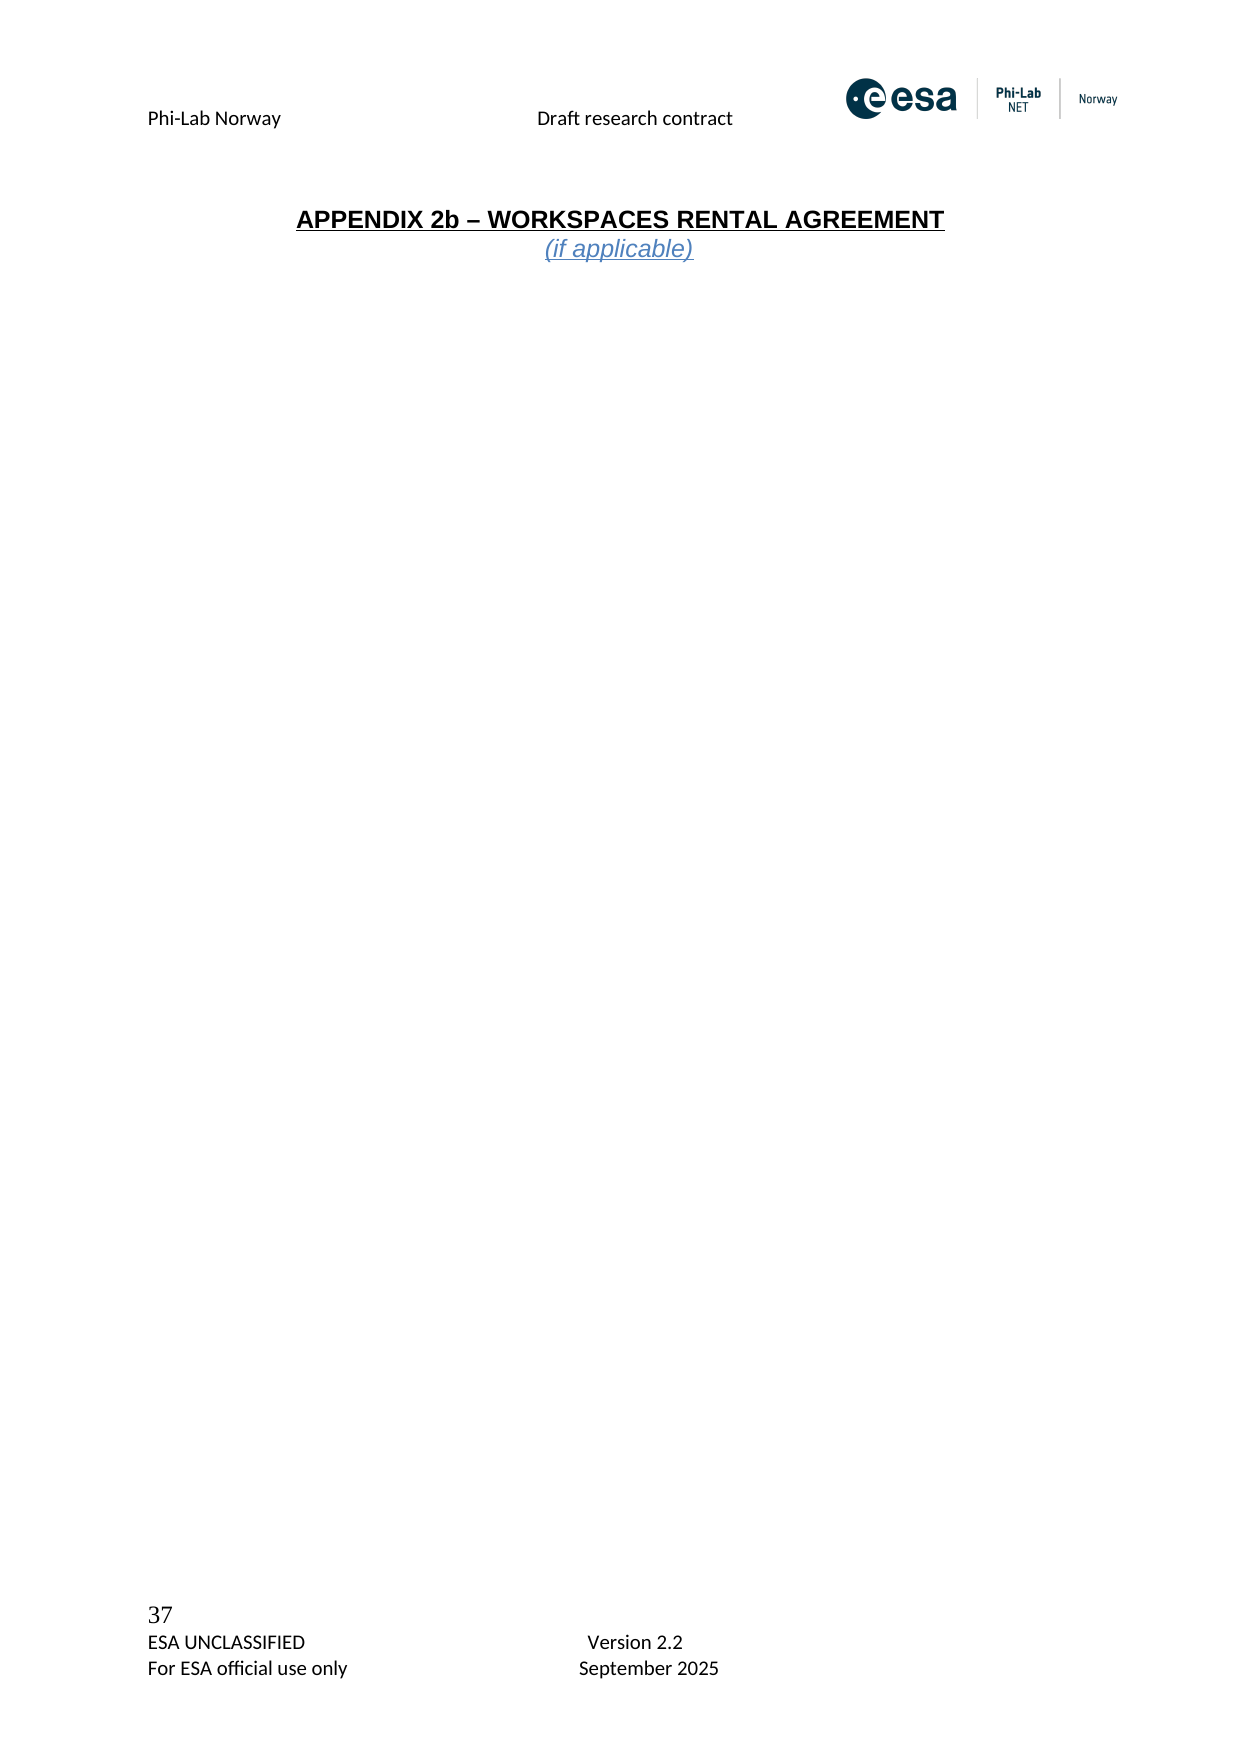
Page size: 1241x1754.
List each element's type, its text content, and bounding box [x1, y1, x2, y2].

picture [843, 73, 1123, 126]
text APPENDIX 2b – WORKSPACES RENTAL AGREEMENT [148, 205, 1093, 234]
text (if applicable) [148, 234, 1093, 263]
